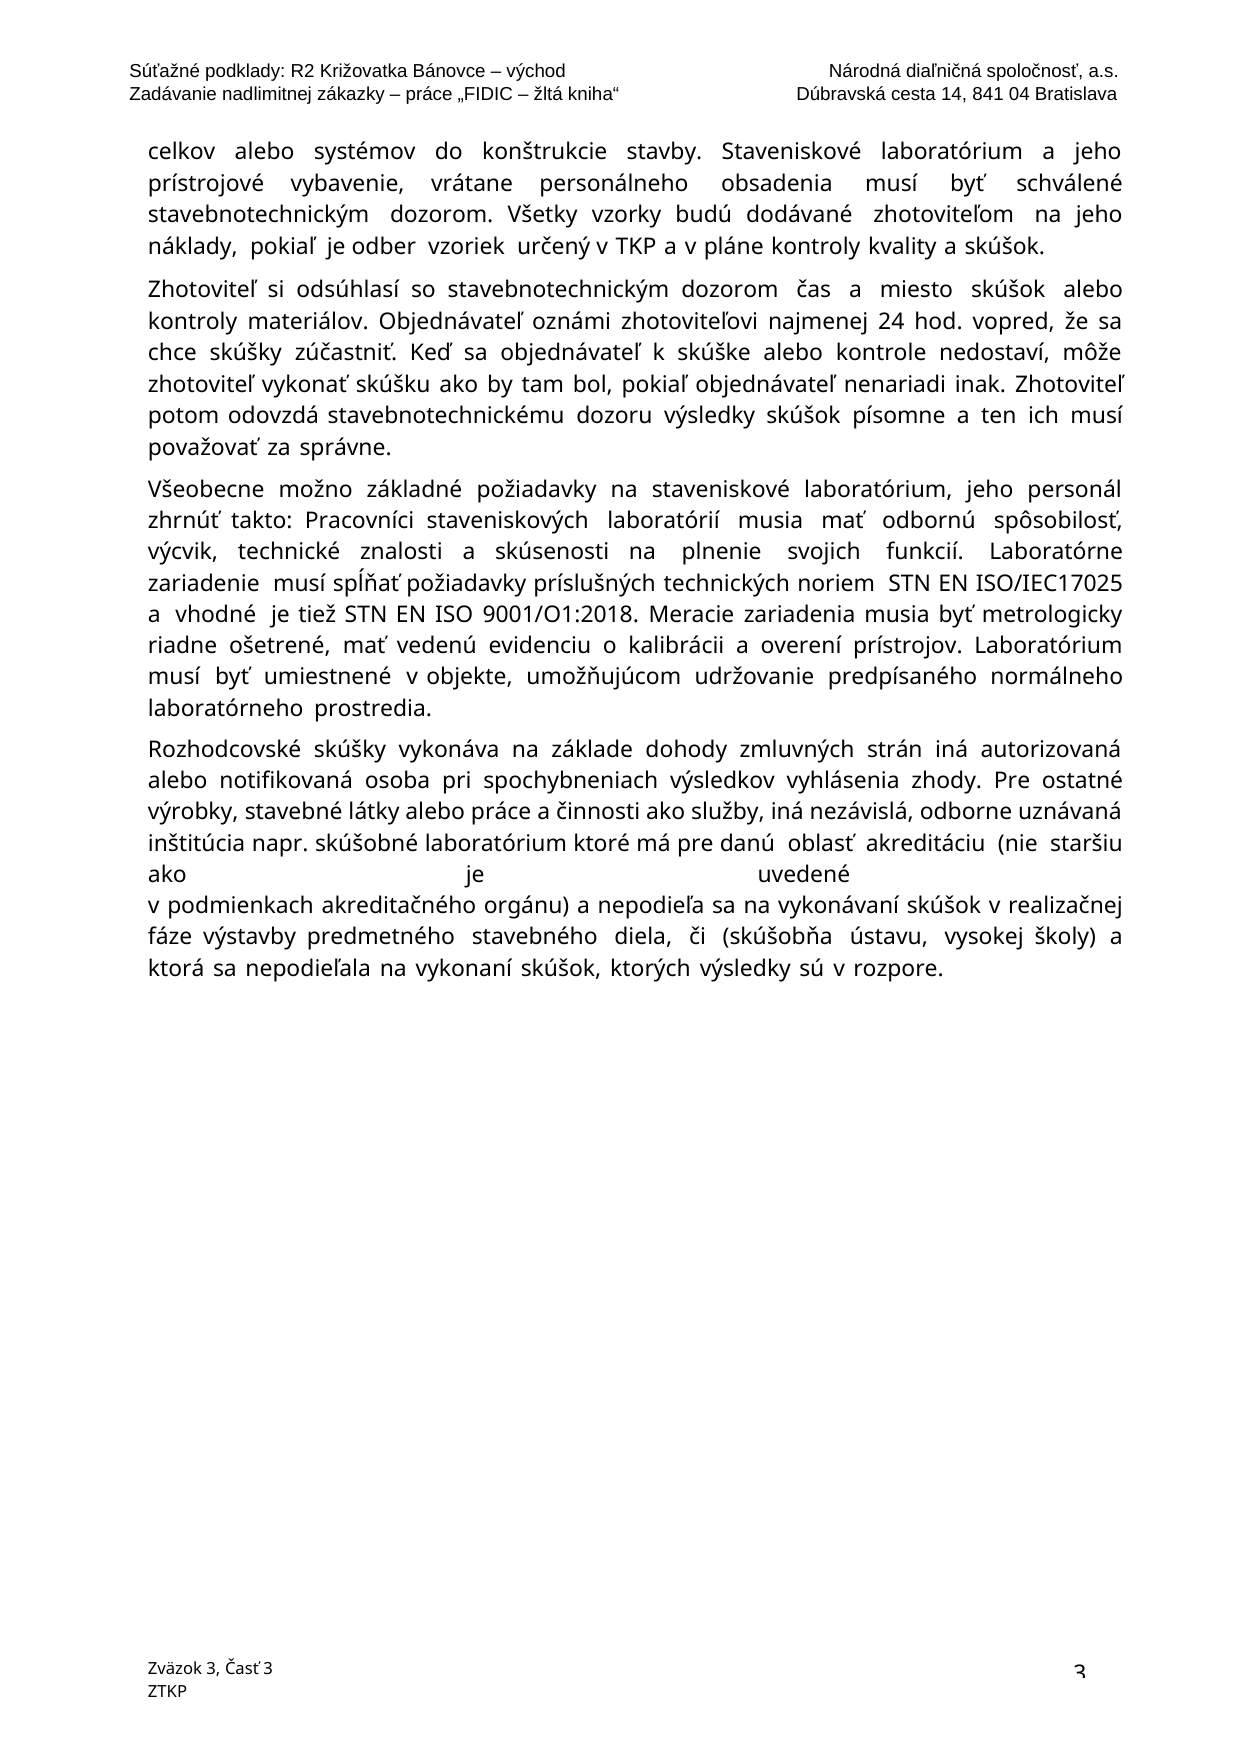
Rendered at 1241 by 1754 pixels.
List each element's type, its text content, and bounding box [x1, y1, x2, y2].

text Všeobecne možno základné požiadavky na staveniskové laboratórium, jeho personál zhrnúť takto: Pracovníci staveniskových laboratórií musia mať odbornú spôsobilosť, výcvik, technické znalosti a skúsenosti na plnenie svojich funkcií. Laboratórne zariadenie musí spĺňať požiadavky príslušných technických noriem STN EN ISO/IEC17025 a vhodné je tiež STN EN ISO 9001/O1:2018. Meracie zariadenia musia byť metrologicky riadne ošetrené, mať vedenú evidenciu o kalibrácii a overení prístrojov. Laboratórium musí byť umiestnené v objekte, umožňujúcom udržovanie predpísaného normálneho laboratórneho prostredia. [148, 473, 1123, 723]
text Rozhodcovské skúšky vykonáva na základe dohody zmluvných strán iná autorizovaná alebo notifikovaná osoba pri spochybneniach výsledkov vyhlásenia zhody. Pre ostatné výrobky, stavebné látky alebo práce a činnosti ako služby, iná nezávislá, odborne uznávaná inštitúcia napr. skúšobné laboratórium ktoré má pre danú oblasť akreditáciu (nie staršiu ako je uvedené v podmienkach akreditačného orgánu) a nepodieľa sa na vykonávaní skúšok v realizačnej fáze výstavby predmetného stavebného diela, či (skúšobňa ústavu, vysokej školy) a ktorá sa nepodieľala na vykonaní skúšok, ktorých výsledky sú v rozpore. [148, 733, 1123, 983]
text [148, 135, 1123, 261]
text Zhotoviteľ si odsúhlasí so stavebnotechnickým dozorom čas a miesto skúšok alebo kontroly materiálov. Objednávateľ oznámi zhotoviteľovi najmenej 24 hod. vopred, že sa chce skúšky zúčastniť. Keď sa objednávateľ k skúške alebo kontrole nedostaví, môže zhotoviteľ vykonať skúšku ako by tam bol, pokiaľ objednávateľ nenariadi inak. Zhotoviteľ potom odovzdá stavebnotechnickému dozoru výsledky skúšok písomne a ten ich musí považovať za správne. [148, 273, 1123, 462]
